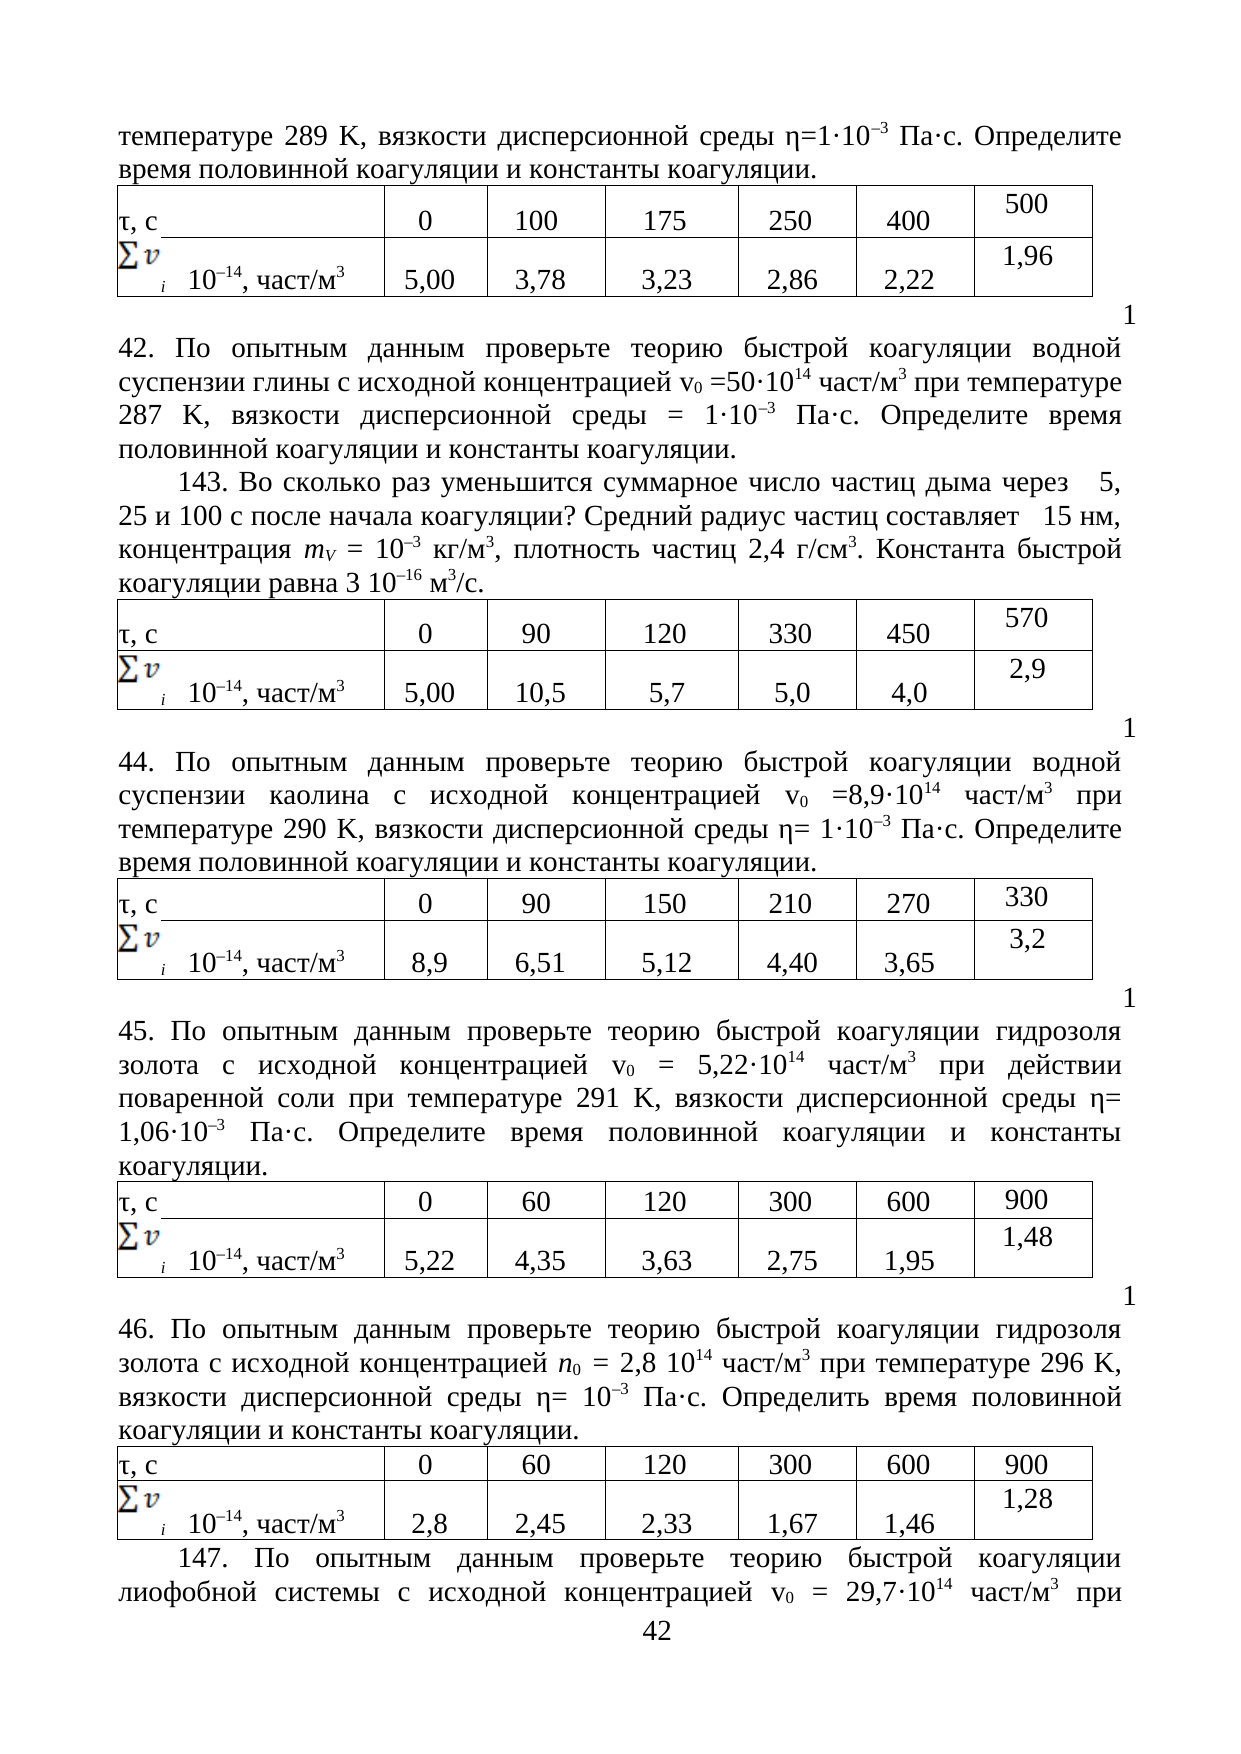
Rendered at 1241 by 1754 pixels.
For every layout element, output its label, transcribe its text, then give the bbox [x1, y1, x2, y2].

table_cell 2,75 [739, 1219, 856, 1277]
table_cell i 10–14, част/м3 [118, 1219, 384, 1277]
table_cell i 10–14, част/м3 [118, 1481, 384, 1539]
table_header 120 [606, 1447, 738, 1480]
table_cell 5,00 [385, 651, 487, 709]
table_header τ, с [118, 1182, 384, 1218]
table_header 270 [857, 879, 974, 920]
table_cell 6,51 [488, 921, 605, 979]
table_header 330 [739, 600, 856, 650]
table_cell 4,35 [488, 1219, 605, 1277]
table_header 0 [385, 879, 487, 920]
table_header 500 [975, 186, 1092, 237]
table_cell 2,8 [385, 1481, 487, 1539]
table_header 0 [385, 1182, 487, 1218]
text 142. По опытным данным проверьте теорию быстрой коагуляции водной суспензии глины с исходной концентрацией v0 =50·1014 част/м3 при температуре 287 K, вязкости дисперсионной среды = 1·10–3 Па·с. Определите время половинной коагуляции и константы коагуляции. [118, 297, 1122, 464]
table_cell 1,46 [857, 1481, 974, 1539]
table_cell 8,9 [385, 921, 487, 979]
table_header 570 [975, 600, 1092, 650]
table_cell 4,40 [739, 921, 856, 979]
table_cell 1,95 [857, 1219, 974, 1277]
table_cell 3,65 [857, 921, 974, 979]
table_header 90 [488, 879, 605, 920]
table_header 150 [606, 879, 738, 920]
table_header 450 [857, 600, 974, 650]
table_header 330 [975, 879, 1092, 920]
table_cell 1,48 [975, 1219, 1092, 1277]
table_cell 5,12 [606, 921, 738, 979]
table_header τ, с [118, 879, 384, 920]
table_cell 1,96 [975, 238, 1092, 296]
table_cell 10,5 [488, 651, 605, 709]
table_cell 2,22 [857, 238, 974, 296]
table_header 60 [488, 1182, 605, 1218]
table_cell 2,45 [488, 1481, 605, 1539]
table_cell 1,67 [739, 1481, 856, 1539]
table_header 900 [975, 1447, 1092, 1480]
table_cell i 10–14, част/м3 [118, 238, 384, 296]
table_header 600 [857, 1447, 974, 1480]
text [118, 118, 1122, 185]
table_header 300 [739, 1182, 856, 1218]
table_header 300 [739, 1447, 856, 1480]
table_cell 3,63 [606, 1219, 738, 1277]
table_header 175 [606, 186, 738, 237]
table_cell i 10–14, част/м3 [118, 921, 384, 979]
table_cell 3,23 [606, 238, 738, 296]
table_cell 2,33 [606, 1481, 738, 1539]
picture [118, 920, 161, 973]
table_cell 5,7 [606, 651, 738, 709]
table_header 900 [975, 1182, 1092, 1218]
table_cell 1,28 [975, 1481, 1092, 1539]
table_header 0 [385, 1447, 487, 1480]
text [118, 1540, 1122, 1607]
text 145. По опытным данным проверьте теорию быстрой коагуляции гидрозоля золота с исходной концентрацией v0 = 5,22·1014 част/м3 при действии поваренной соли при температуре 291 K, вязкости дисперсионной среды η= 1,06·10–3 Па·с. Определите время половинной коагуляции и константы коагуляции. [118, 980, 1122, 1181]
table_cell 5,00 [385, 238, 487, 296]
table_cell 5,0 [739, 651, 856, 709]
table_header τ, с [118, 186, 384, 237]
table_cell i 10–14, част/м3 [118, 651, 384, 709]
table_header 400 [857, 186, 974, 237]
table_header 210 [739, 879, 856, 920]
table_cell 2,9 [975, 651, 1092, 709]
picture [118, 651, 161, 703]
text 144. По опытным данным проверьте теорию быстрой коагуляции водной суспензии каолина с исходной концентрацией v0 =8,9·1014 част/м3 при температуре 290 K, вязкости дисперсионной среды η= 1·10–3 Па·с. Определите время половинной коагуляции и константы коагуляции. [118, 710, 1122, 878]
table_header 120 [606, 600, 738, 650]
table_cell 5,22 [385, 1219, 487, 1277]
table_header τ, с [118, 600, 384, 650]
table_header 60 [488, 1447, 605, 1480]
text 146. По опытным данным проверьте теорию быстрой коагуляции гидрозоля золота с исходной концентрацией п0 = 2,8 1014 част/м3 при температуре 296 K, вязкости дисперсионной среды η= 10–3 Па·с. Определить время половинной коагуляции и константы коагуляции. [118, 1278, 1122, 1446]
picture [118, 237, 161, 290]
table_header 600 [857, 1182, 974, 1218]
picture [118, 1481, 161, 1533]
table_cell 2,86 [739, 238, 856, 296]
text 143. Во сколько раз уменьшится суммарное число частиц дыма через 5, 25 и 100 с после начала коагуляции? Средний радиус частиц составляет 15 нм, концентрация mV = 10–3 кг/м3, плотность частиц 2,4 г/см3. Константа быстрой коагуляции равна 3 10–16 м3/с. [118, 464, 1122, 599]
table_cell 3,2 [975, 921, 1092, 979]
table_header 0 [385, 186, 487, 237]
table_header 0 [385, 600, 487, 650]
table_cell 4,0 [857, 651, 974, 709]
table_header τ, с [118, 1447, 384, 1480]
picture [118, 1218, 161, 1271]
table_header 250 [739, 186, 856, 237]
table_header 90 [488, 600, 605, 650]
table_cell 3,78 [488, 238, 605, 296]
table_header 100 [488, 186, 605, 237]
table_header 120 [606, 1182, 738, 1218]
